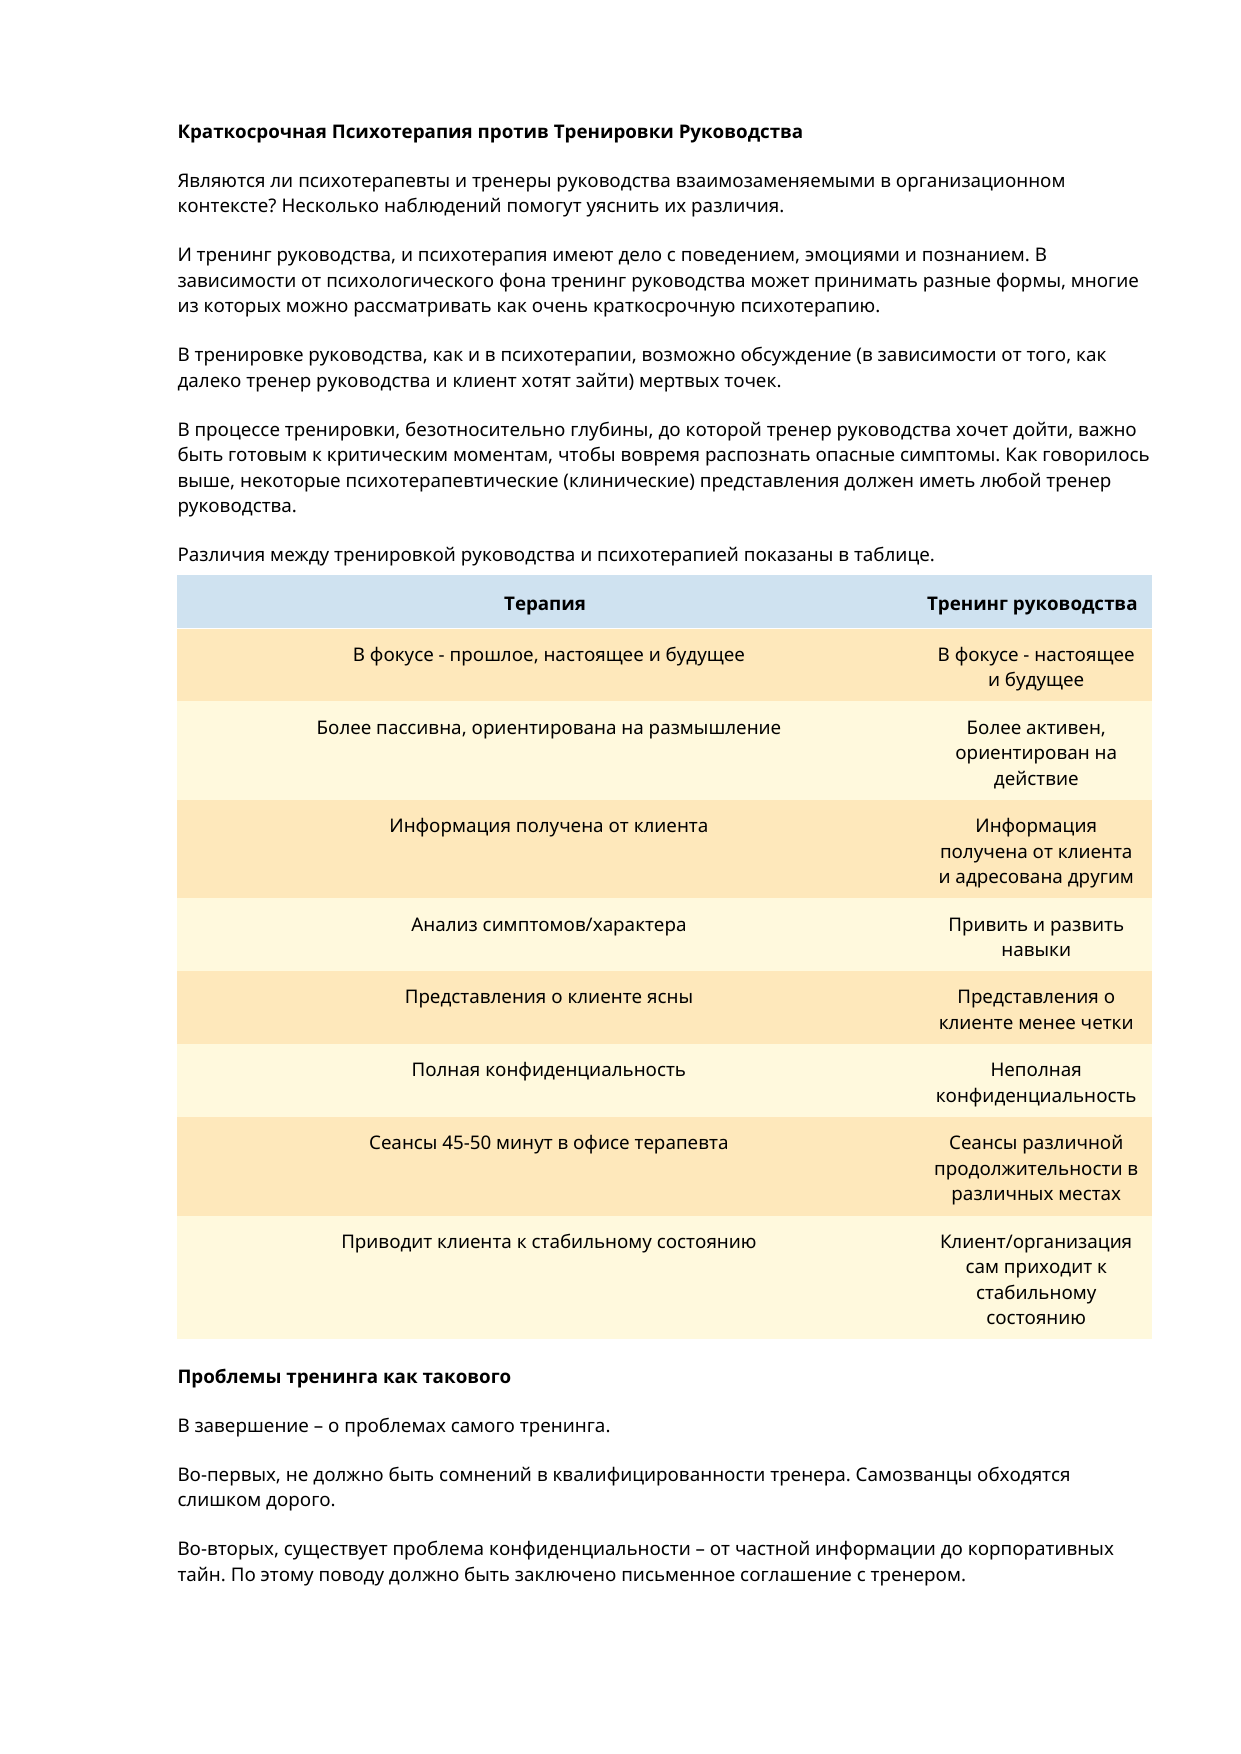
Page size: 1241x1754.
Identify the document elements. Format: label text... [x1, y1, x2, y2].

text Различия между тренировкой руководства и психотерапией показаны в таблице. [177, 542, 1152, 567]
table_cell Сеансы 45-50 минут в офисе терапевта [177, 1117, 920, 1216]
table_header Тренинг руководства [920, 575, 1152, 628]
text Во-первых, не должно быть сомнений в квалифицированности тренера. Самозванцы обходятся слишком дорого. [177, 1461, 1152, 1512]
table_cell Привить и развить навыки [920, 898, 1152, 971]
table_cell Приводит клиента к стабильному состоянию [177, 1216, 920, 1339]
text Проблемы тренинга как такового [177, 1363, 1152, 1388]
text В завершение – о проблемах самого тренинга. [177, 1412, 1152, 1437]
table_cell Более пассивна, ориентирована на размышление [177, 701, 920, 800]
text Краткосрочная Психотерапия против Тренировки Руководства [177, 118, 1152, 144]
table_cell В фокусе - настоящее и будущее [920, 629, 1152, 701]
table_cell Полная конфиденциальность [177, 1044, 920, 1117]
table_cell Клиент/организация сам приходит к стабильному состоянию [920, 1216, 1152, 1339]
text Во-вторых, существует проблема конфиденциальности – от частной информации до корпоративных тайн. По этому поводу должно быть заключено письменное соглашение с тренером. [177, 1535, 1152, 1586]
table_cell Сеансы различной продолжительности в различных местах [920, 1117, 1152, 1216]
table_cell Более активен, ориентирован на действие [920, 701, 1152, 800]
text И тренинг руководства, и психотерапия имеют дело с поведением, эмоциями и познанием. В зависимости от психологического фона тренинг руководства может принимать разные формы, многие из которых можно рассматривать как очень краткосрочную психотерапию. [177, 242, 1152, 318]
text Являются ли психотерапевты и тренеры руководства взаимозаменяемыми в организационном контексте? Несколько наблюдений помогут уяснить их различия. [177, 167, 1152, 218]
table_cell В фокусе - прошлое, настоящее и будущее [177, 629, 920, 701]
table_cell Неполная конфиденциальность [920, 1044, 1152, 1117]
text В процессе тренировки, безотносительно глубины, до которой тренер руководства хочет дойти, важно быть готовым к критическим моментам, чтобы вовремя распознать опасные симптомы. Как говорилось выше, некоторые психотерапевтические (клинические) представления должен иметь любой тренер руководства. [177, 416, 1152, 518]
table_cell Представления о клиенте менее четки [920, 971, 1152, 1044]
table_cell Информация получена от клиента и адресована другим [920, 800, 1152, 898]
table_cell Информация получена от клиента [177, 800, 920, 898]
table_cell Анализ симптомов/характера [177, 898, 920, 971]
text В тренировке руководства, как и в психотерапии, возможно обсуждение (в зависимости от того, как далеко тренер руководства и клиент хотят зайти) мертвых точек. [177, 342, 1152, 393]
table_cell Представления о клиенте ясны [177, 971, 920, 1044]
table_header Терапия [177, 575, 920, 628]
